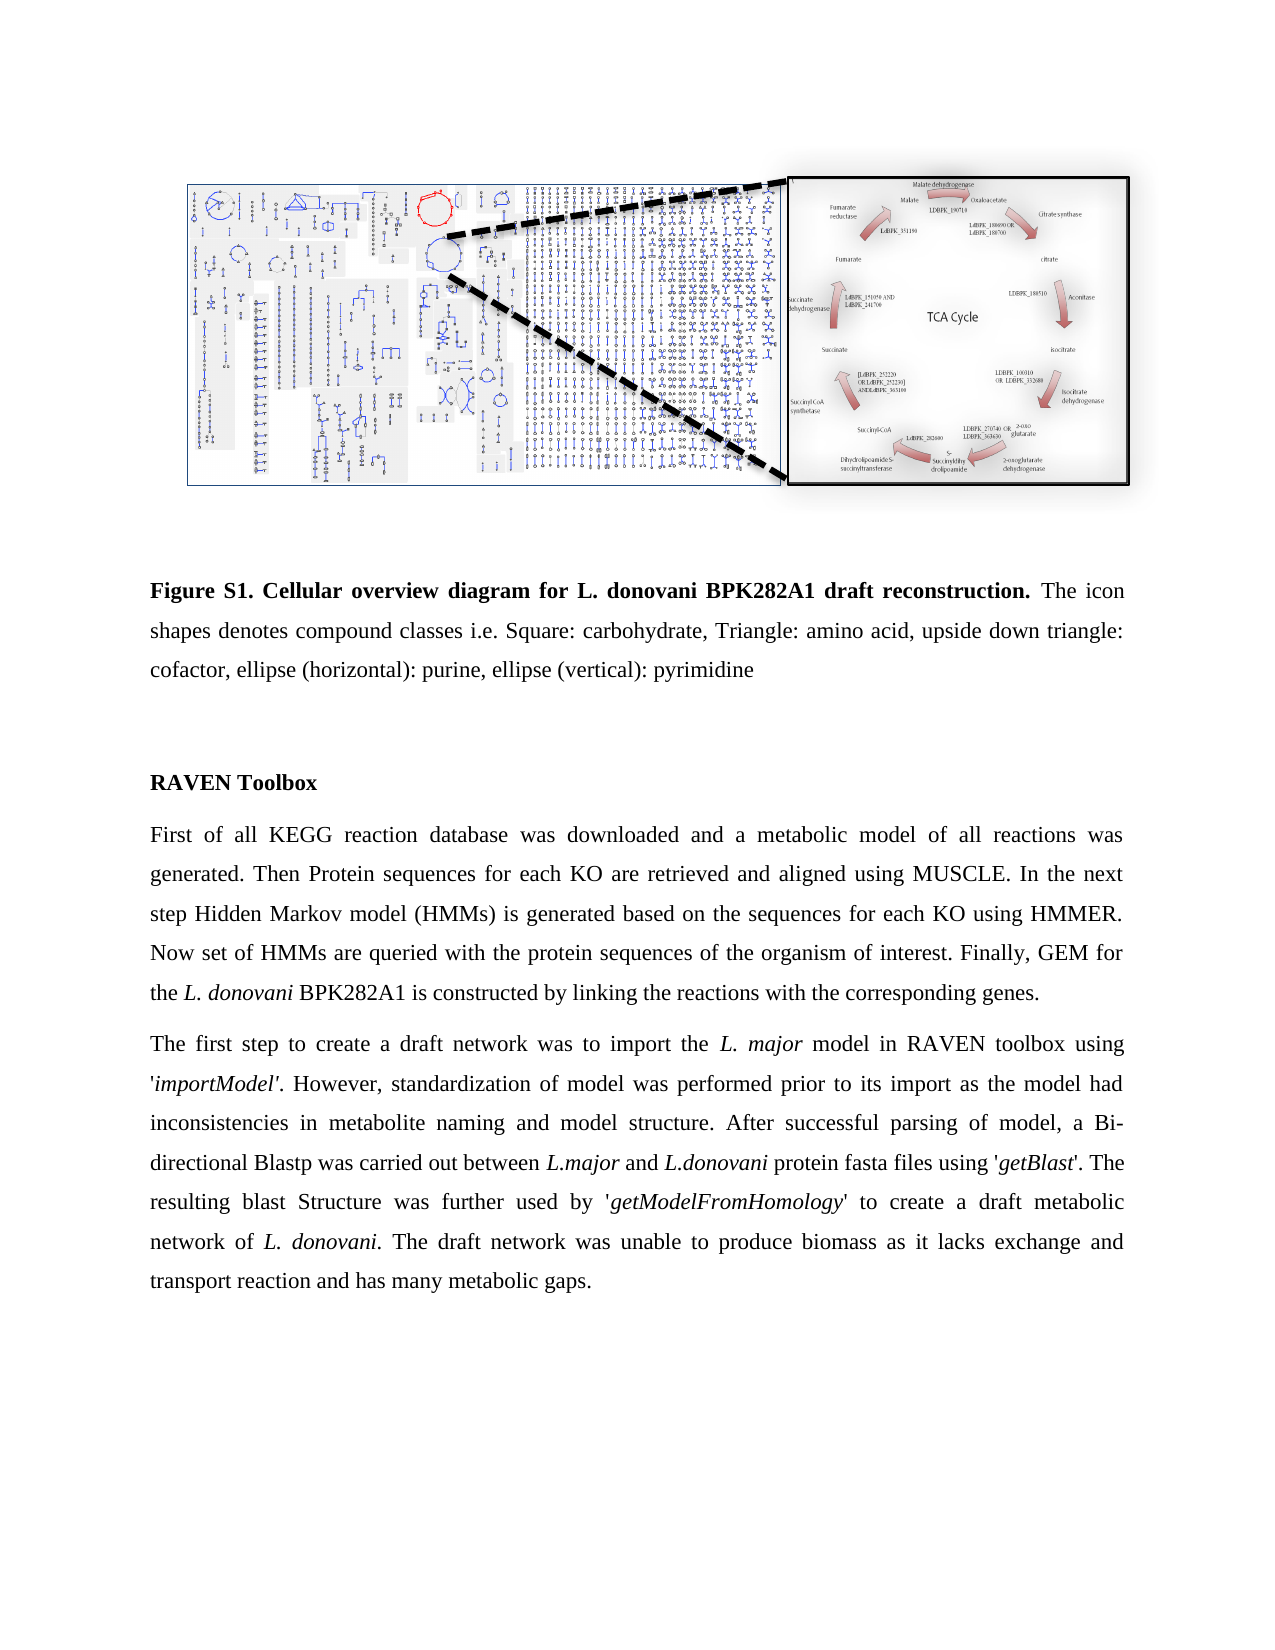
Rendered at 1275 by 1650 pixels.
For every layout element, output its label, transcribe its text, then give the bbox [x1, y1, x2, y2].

text The first step to create a draft network was to import the L. major model in RAVEN toolbox using 'importModel'. However, standardization of model was performed prior to its import as the model had inconsistencies in metabolite naming and model structure. After successful parsing of model, a Bi-directional Blastp was carried out between L.major and L.donovani protein fasta files using 'getBlast'. The resulting blast Structure was further used by 'getModelFromHomology' to create a draft metabolic network of L. donovani. The draft network was unable to produce biomass as it lacks exchange and transport reaction and has many metabolic gaps. [150, 1031, 1125, 1294]
text First of all KEGG reaction database was downloaded and a metabolic model of all reactions was generated. Then Protein sequences for each KO are retrieved and aligned using MUSCLE. In the next step Hidden Markov model (HMMs) is generated based on the sequences for each KO using HMMER. Now set of HMMs are queried with the protein sequences of the organism of interest. Finally, GEM for the L. donovani BPK282A1 is constructed by linking the reactions with the corresponding genes. [150, 821, 1125, 1005]
subtitle RAVEN Toolbox [150, 769, 1125, 795]
picture [188, 185, 780, 485]
picture [789, 178, 1128, 484]
text Figure S1. Cellular overview diagram for L. donovani BPK282A1 draft reconstruction. The icon shapes denotes compound classes i.e. Square: carbohydrate, Triangle: amino acid, upside down triangle: cofactor, ellipse (horizontal): purine, ellipse (vertical): pyrimidine [150, 577, 1125, 683]
